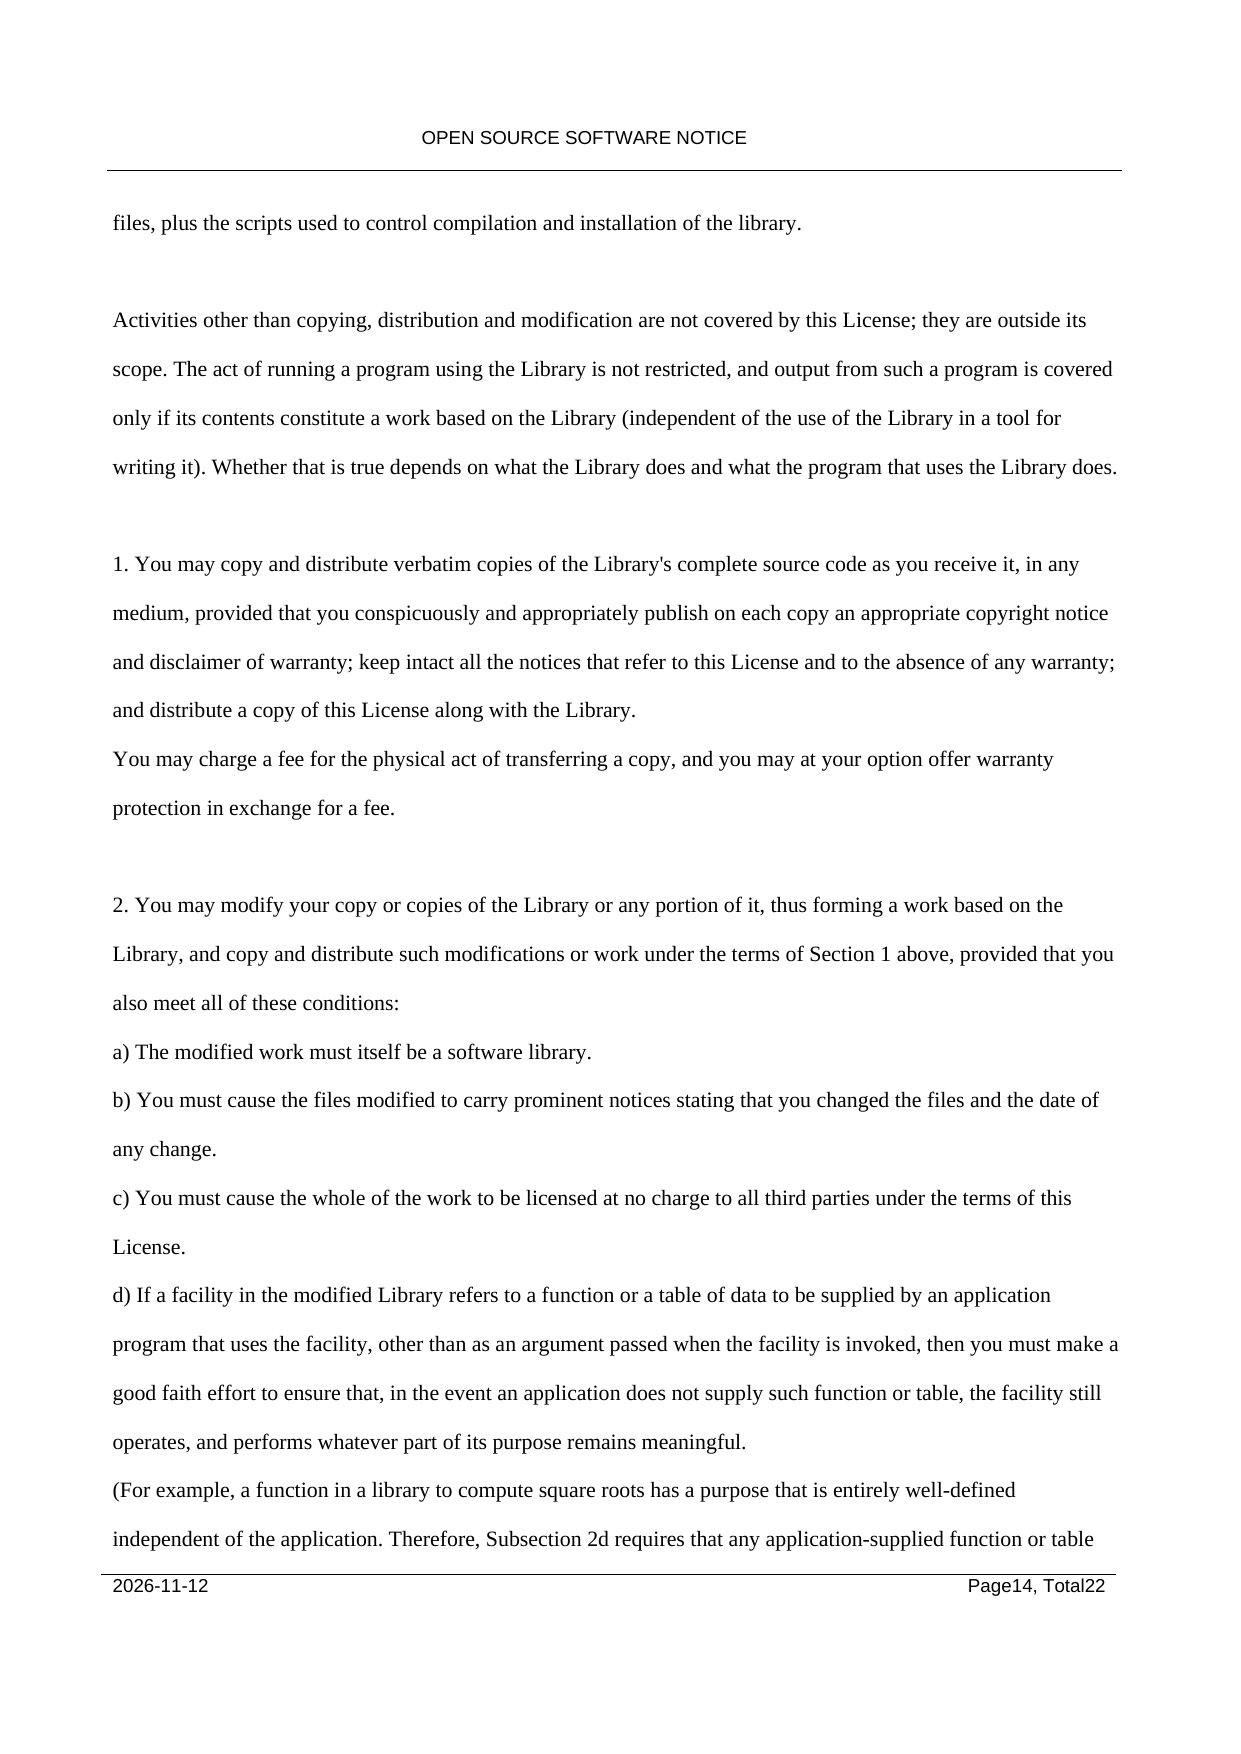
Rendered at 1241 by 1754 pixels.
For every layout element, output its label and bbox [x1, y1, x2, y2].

text [112, 206, 1128, 1555]
